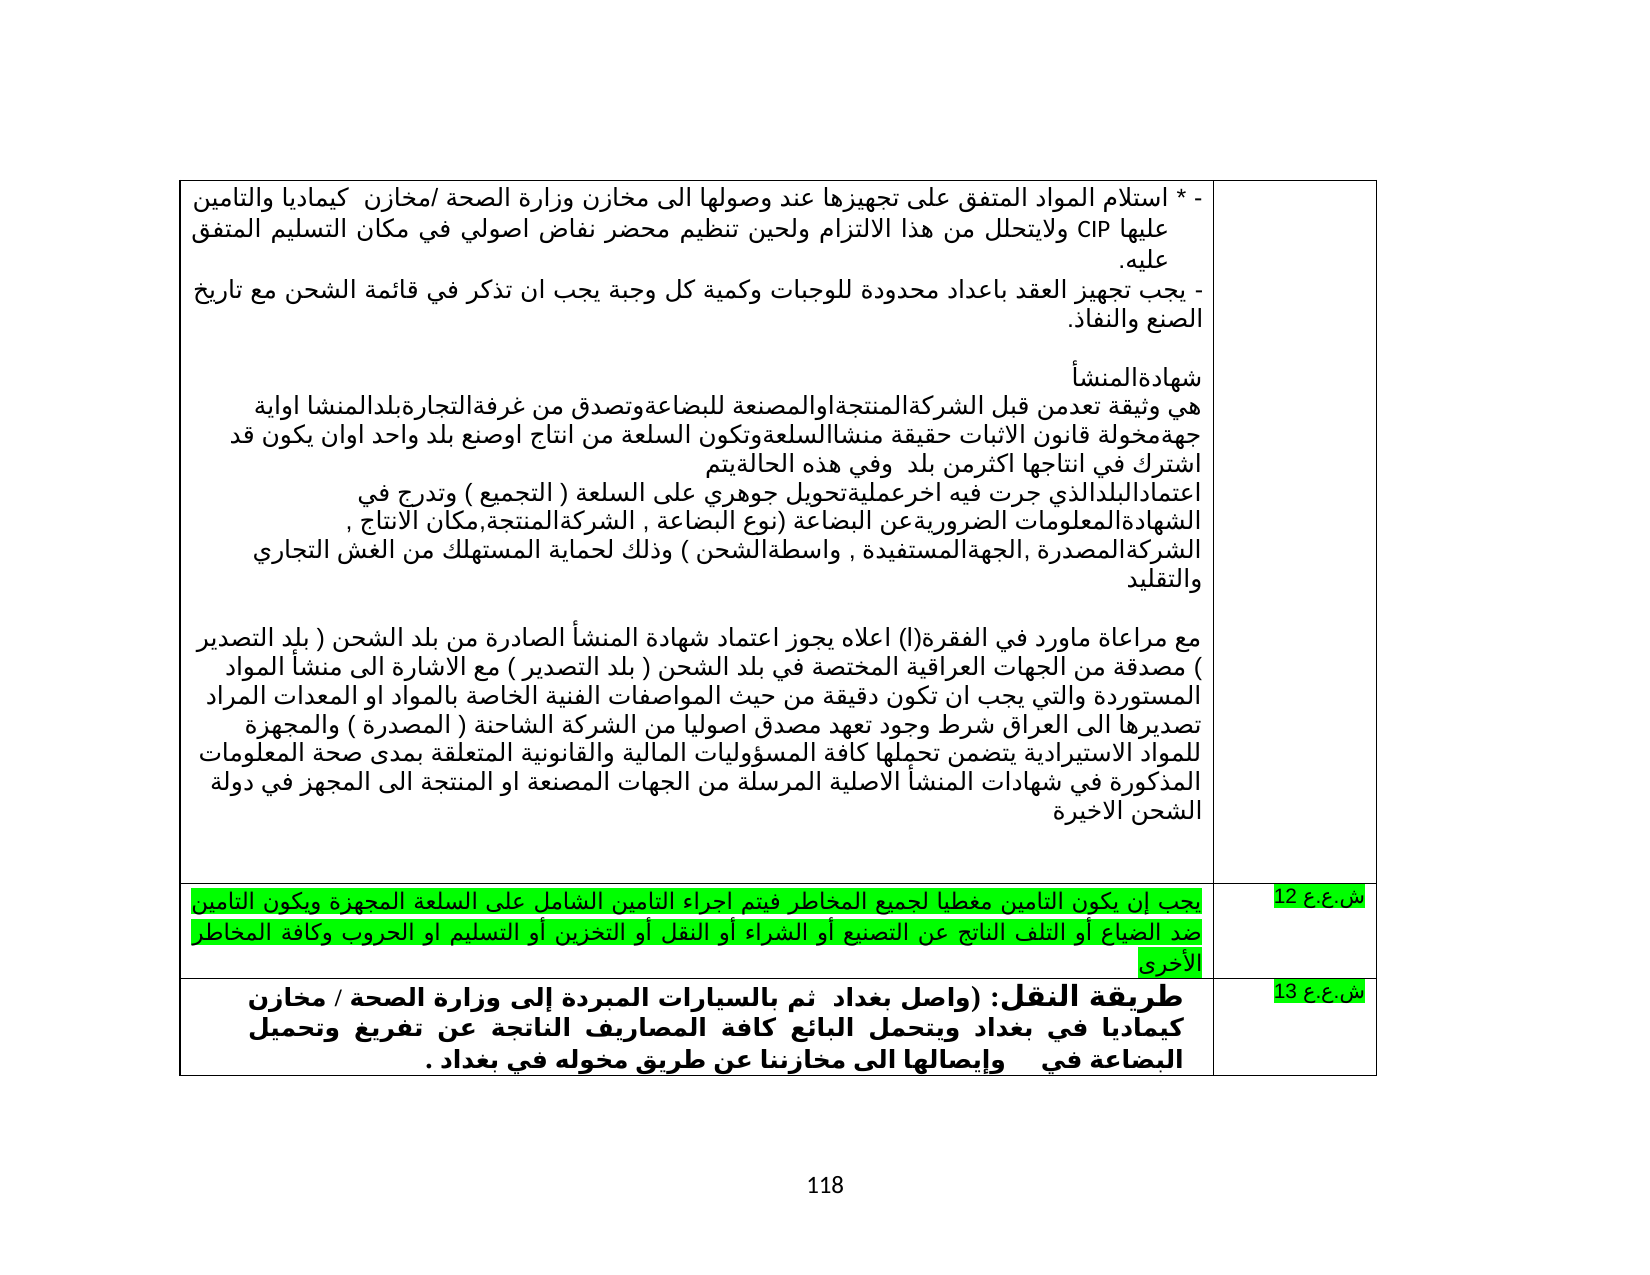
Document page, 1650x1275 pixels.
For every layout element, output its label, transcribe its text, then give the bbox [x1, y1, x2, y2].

table_cell [1214, 181, 1376, 883]
table_cell ش.ع.ع 13 [1214, 979, 1376, 1075]
table_cell يجب إن يكون التامين مغطيا لجميع المخاطر فيتم اجراء التامين الشامل على السلعة المجهزة ويكون التامين ضد الضياع أو التلف الناتج عن التصنيع أو الشراء أو النقل أو التخزين أو التسليم او الحروب وكافة المخاطر الأخرى [181, 884, 1213, 978]
table_cell ش.ع.ع 12 [1214, 884, 1376, 978]
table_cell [181, 979, 1213, 1075]
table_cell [181, 181, 1213, 883]
